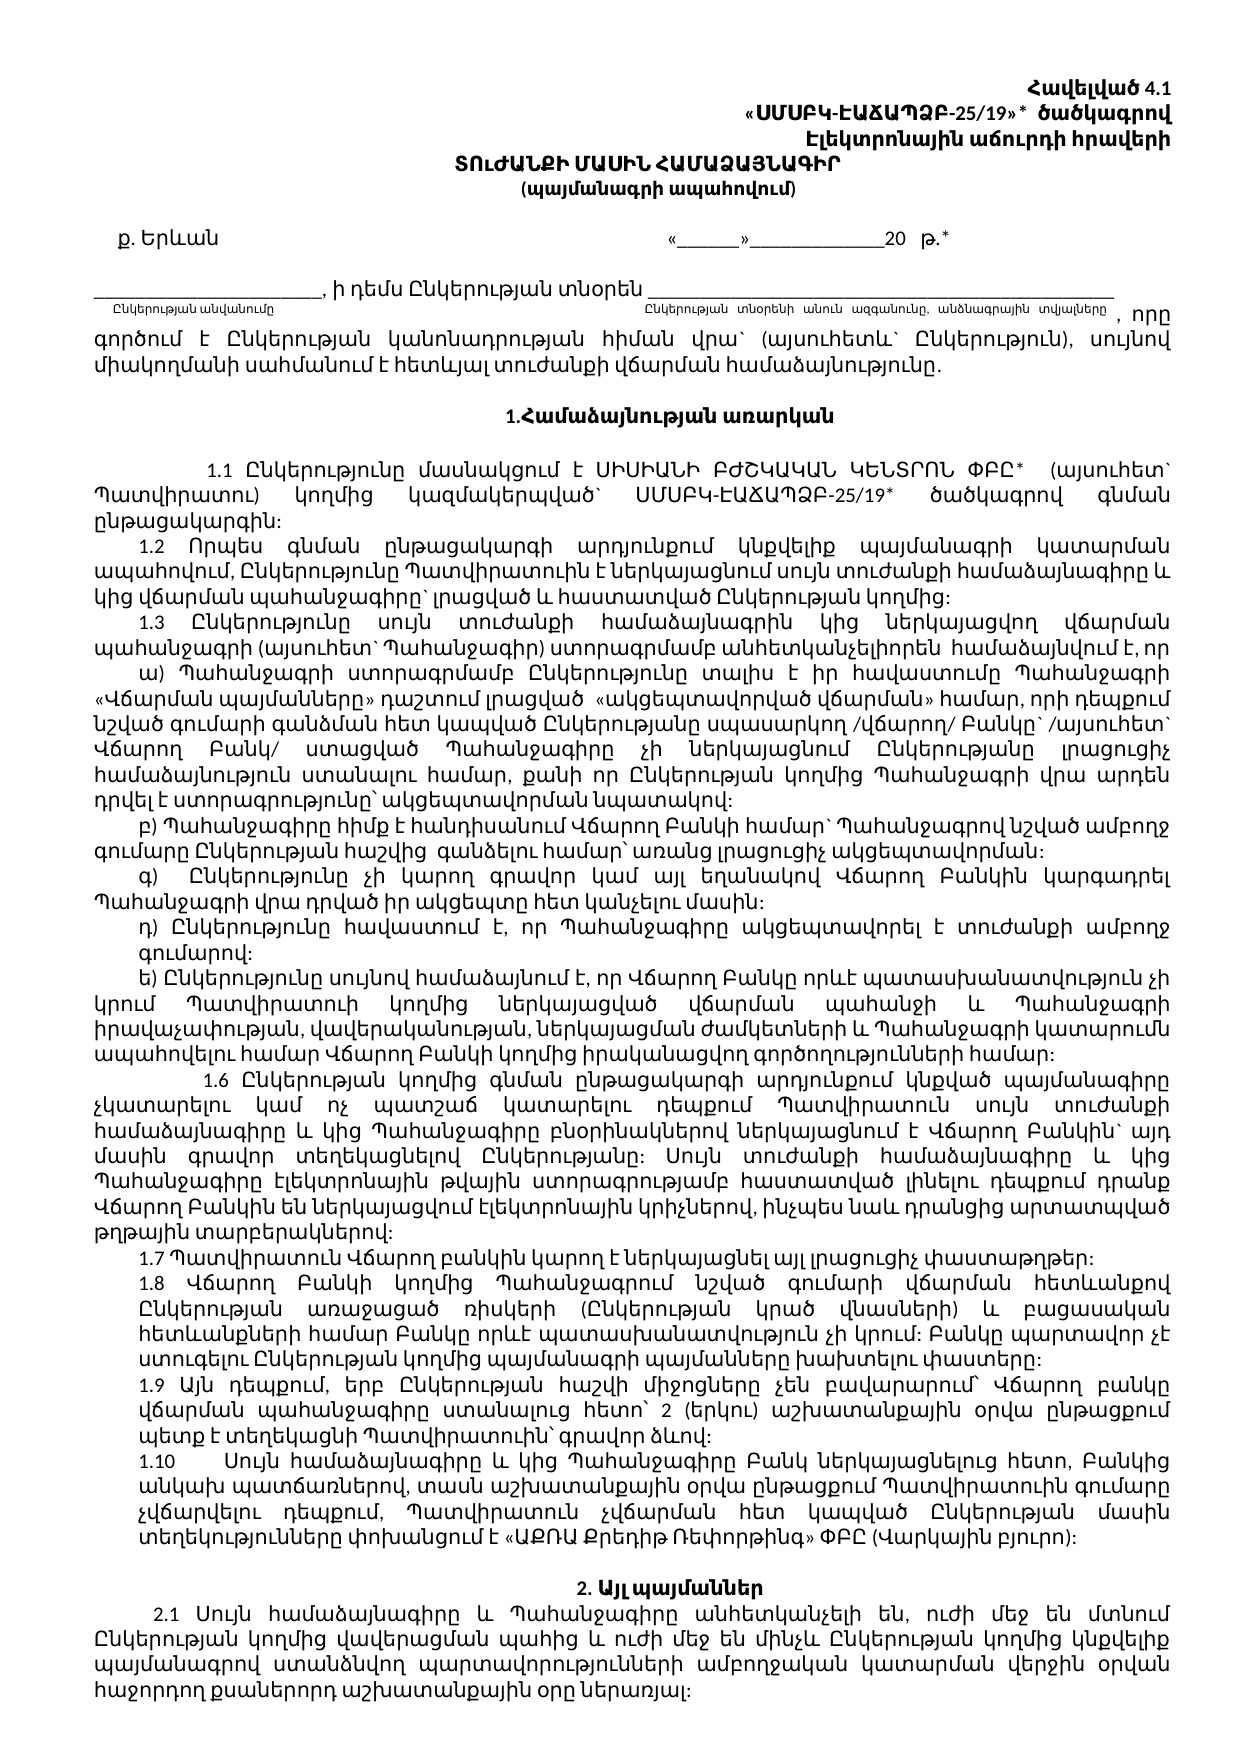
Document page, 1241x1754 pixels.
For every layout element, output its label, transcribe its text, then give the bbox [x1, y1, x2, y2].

text ՏՈւԺԱՆՔԻ ՄԱՍԻՆ ՀԱՄԱՁԱՅՆԱԳԻՐ [94, 151, 1171, 177]
text 1.3 Ընկերությունը սույն տուժանքի համաձայնագրին կից ներկայացվող վճարման պահանջագրի (այսուհետ` Պահանջագիր) ստորագրմամբ անհետկանչելիորեն համաձայնվում է, որ [94, 609, 1171, 660]
text բ) Պահանջագիրը հիմք է հանդիսանում Վճարող Բանկի համար` Պահանջագրով նշված ամբողջ գումարը Ընկերության հաշվից գանձելու համար՝ առանց լրացուցիչ ակցեպտավորման: [94, 813, 1171, 864]
text Էլեկտրոնային աճուրդի հրավերի [94, 126, 1171, 151]
text 1.1 Ընկերությունը մասնակցում է ՍԻՍԻԱՆԻ ԲԺՇԿԱԿԱՆ ԿԵՆՏՐՈՆ ՓԲԸ* (այսուհետ` Պատվիրատու) կողմից կազմակերպված` ՍՄՍԲԿ-ԷԱՃԱՊՁԲ-25/19* ծածկագրով գնման ընթացակարգին: [94, 457, 1171, 533]
text 1.2 Որպես գնման ընթացակարգի արդյունքում կնքվելիք պայմանագրի կատարման ապահովում, Ընկերությունը Պատվիրատուին է ներկայացնում սույն տուժանքի համաձայնագիրը և կից վճարման պահանջագիրը` լրացված և հաստատված Ընկերության կողմից: [94, 533, 1171, 609]
text 2.1 Սույն համաձայնագիրը և Պահանջագիրը անհետկանչելի են, ուժի մեջ են մտնում Ընկերության կողմից վավերացման պահից և ուժի մեջ են մինչև Ընկերության կողմից կնքվելիք պայմանագրով ստանձնվող պարտավորությունների ամբողջական կատարման վերջին օրվան հաջորդող քսաներորդ աշխատանքային օրը ներառյալ: [94, 1601, 1171, 1702]
text ______________________, ի դեմս Ընկերության տնօրեն _____________________________________________ [94, 276, 1171, 301]
text Հավելված 4.1 [94, 75, 1171, 100]
text ք. Երևան «______»_____________20 թ.* [94, 225, 1171, 250]
text 2. Այլ պայմաններ [169, 1575, 1171, 1601]
text Ընկերության անվանումը Ընկերության տնօրենի անուն ազգանունը, անձնագրային տվյալները , որը գործում է Ընկերության կանոնադրության հիման վրա` (այսուհետև` Ընկերություն), սույնով միակողմանի սահմանում է հետևյալ տուժանքի վճարման համաձայնությունը. [94, 301, 1171, 377]
text դ) Ընկերությունը հավաստում է, որ Պահանջագիրը ակցեպտավորել է տուժանքի ամբողջ գումարով: [138, 914, 1171, 965]
text 1.8 Վճարող Բանկի կողմից Պահանջագրում նշված գումարի վճարման հետևանքով Ընկերության առաջացած ռիսկերի (Ընկերության կրած վնասների) և բացասական հետևանքների համար Բանկը որևէ պատասխանատվություն չի կրում: Բանկը պարտավոր չէ ստուգելու Ընկերության կողմից պայմանագրի պայմանները խախտելու փաստերը: [138, 1270, 1171, 1372]
text 1.7 Պատվիրատուն Վճարող բանկին կարող է ներկայացնել այլ լրացուցիչ փաստաթղթեր: [138, 1245, 1171, 1270]
text ա) Պահանջագրի ստորագրմամբ Ընկերությունը տալիս է իր հավաստումը Պահանջագրի «Վճարման պայմանները» դաշտում լրացված «ակցեպտավորված վճարման» համար, որի դեպքում նշված գումարի գանձման հետ կապված Ընկերությանը սպասարկող /վճարող/ Բանկը` /այսուհետ` Վճարող Բանկ/ ստացված Պահանջագիրը չի ներկայացնում Ընկերությանը լրացուցիչ համաձայնություն ստանալու համար, քանի որ Ընկերության կողմից Պահանջագրի վրա արդեն դրվել է ստորագրությունը՝ ակցեպտավորման նպատակով: [94, 660, 1171, 813]
text 1.10 Սույն համաձայնագիրը և կից Պահանջագիրը Բանկ ներկայացնելուց հետո, Բանկից անկախ պատճառներով, տասն աշխատանքային օրվա ընթացքում Պատվիրատուին գումարը չվճարվելու դեպքում, Պատվիրատուն չվճարման հետ կապված Ընկերության մասին տեղեկությունները փոխանցում է «ԱՔՌԱ Քրեդիթ Ռեփորթինգ» ՓԲԸ (Վարկային բյուրո): [138, 1448, 1171, 1550]
text 1.Համաձայնության առարկան [169, 403, 1171, 428]
text ե) Ընկերությունը սույնով համաձայնում է, որ Վճարող Բանկը որևէ պատասխանատվություն չի կրում Պատվիրատուի կողմից ներկայացված վճարման պահանջի և Պահանջագրի իրավաչափության, վավերականության, ներկայացման ժամկետների և Պահանջագրի կատարումն ապահովելու համար Վճարող Բանկի կողմից իրականացվող գործողությունների համար: [94, 965, 1171, 1067]
text (պայմանագրի ապահովում) [94, 177, 1171, 199]
text «ՍՄՍԲԿ-ԷԱՃԱՊՁԲ-25/19»* ծածկագրով [94, 100, 1171, 126]
text 1.6 Ընկերության կողմից գնման ընթացակարգի արդյունքում կնքված պայմանագիրը չկատարելու կամ ոչ պատշաճ կատարելու դեպքում Պատվիրատուն սույն տուժանքի համաձայնագիրը և կից Պահանջագիրը բնօրինակներով ներկայացնում է Վճարող Բանկին` այդ մասին գրավոր տեղեկացնելով Ընկերությանը: Սույն տուժանքի համաձայնագիրը և կից Պահանջագիրը էլեկտրոնային թվային ստորագրությամբ հաստատված լինելու դեպքում դրանք Վճարող Բանկին են ներկայացվում էլեկտրոնային կրիչներով, ինչպես նաև դրանցից արտատպված թղթային տարբերակներով: [94, 1067, 1171, 1245]
text գ) Ընկերությունը չի կարող գրավոր կամ այլ եղանակով Վճարող Բանկին կարգադրել Պահանջագրի վրա դրված իր ակցեպտը հետ կանչելու մասին: [94, 864, 1171, 914]
text 1.9 Այն դեպքում, երբ Ընկերության հաշվի միջոցները չեն բավարարում՝ Վճարող բանկը վճարման պահանջագիրը ստանալուց հետո՝ 2 (երկու) աշխատանքային օրվա ընթացքում պետք է տեղեկացնի Պատվիրատուին՝ գրավոր ձևով: [138, 1372, 1171, 1448]
